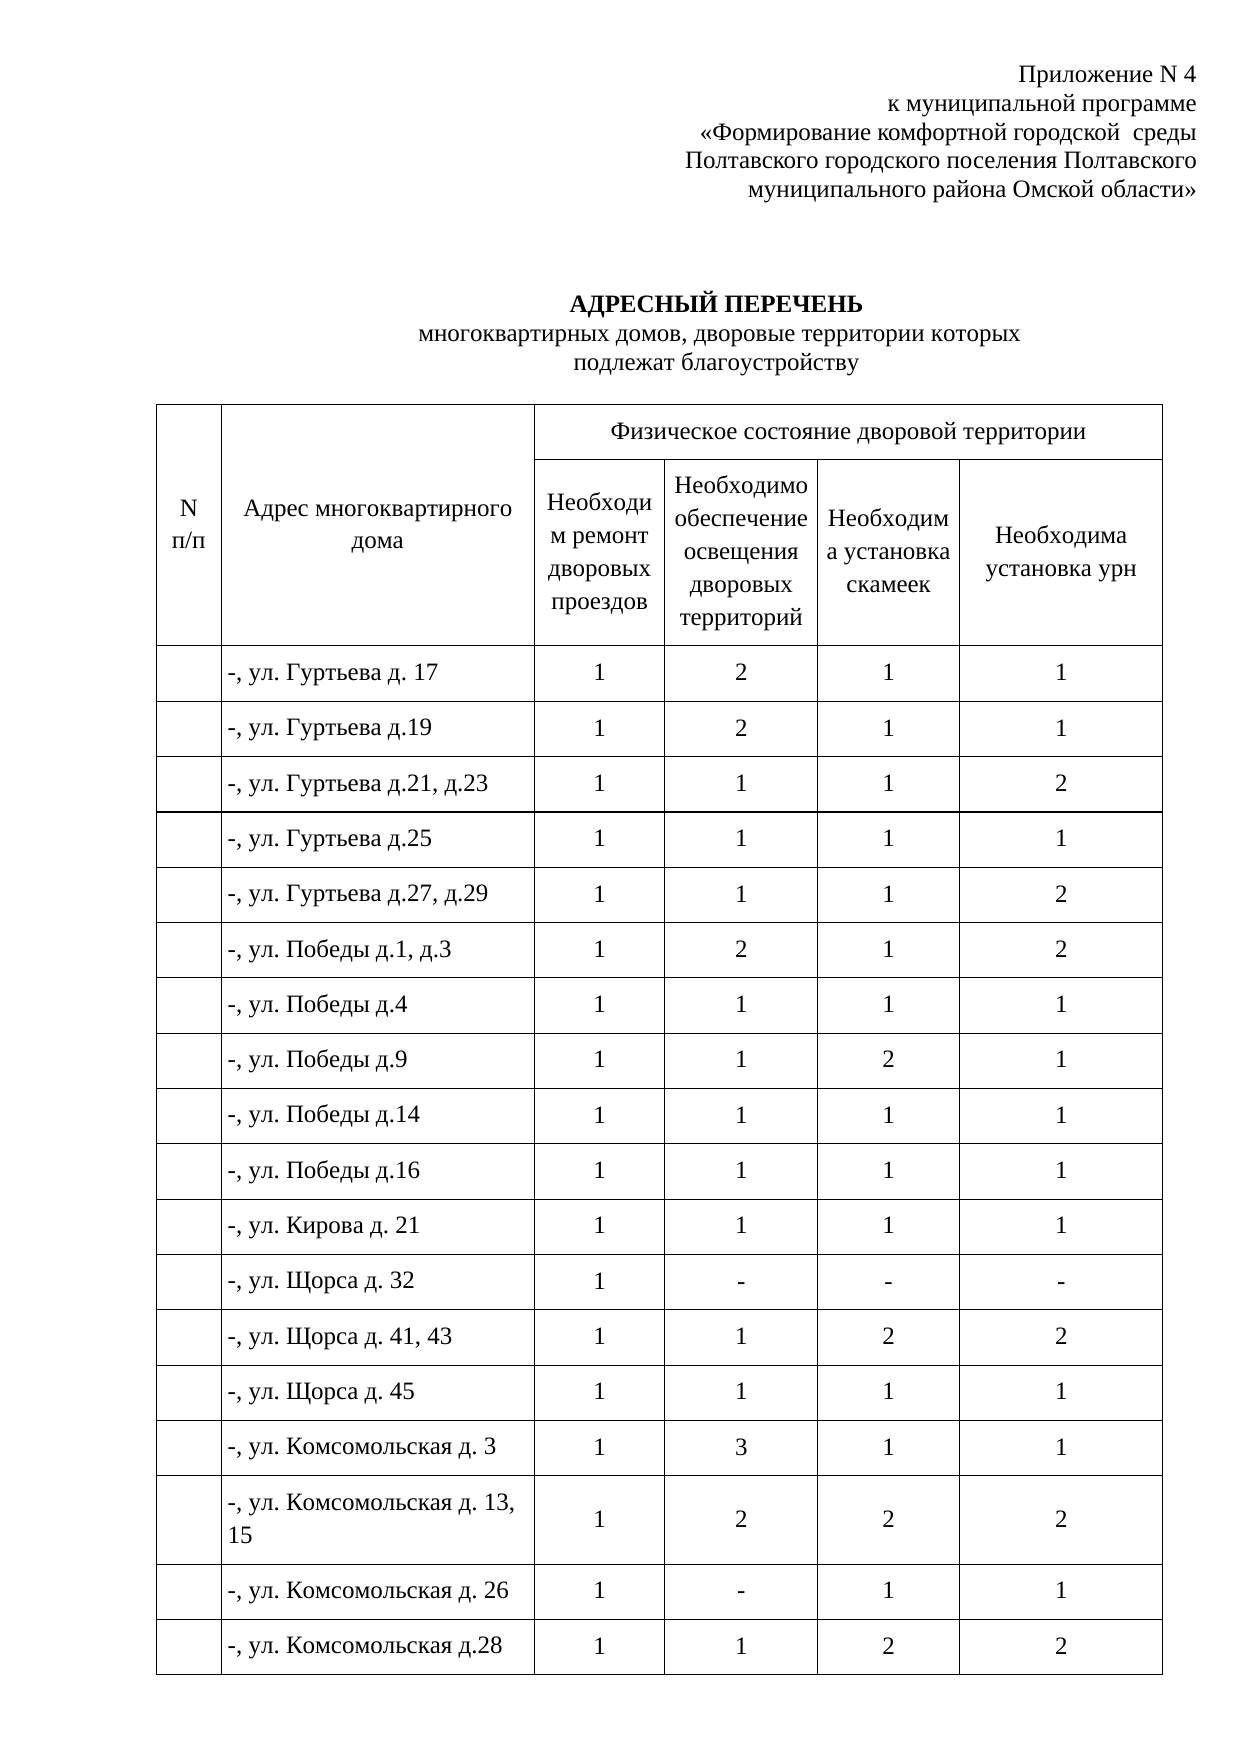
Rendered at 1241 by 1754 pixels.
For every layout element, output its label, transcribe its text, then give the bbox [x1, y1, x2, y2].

table_cell Необходима установка урн [960, 460, 1162, 645]
table_cell 1 [818, 923, 959, 977]
table_cell [157, 757, 221, 811]
table_cell [157, 1310, 221, 1364]
table_cell 2 [960, 1476, 1162, 1563]
table_cell 1 [818, 813, 959, 867]
table_cell 1 [535, 813, 664, 867]
table_cell 1 [818, 646, 959, 701]
table_cell 1 [960, 1144, 1162, 1198]
table_cell [157, 978, 221, 1033]
table_header Физическое состояние дворовой территории [535, 405, 1162, 459]
table_cell 1 [960, 813, 1162, 867]
table_cell 1 [960, 1034, 1162, 1088]
table_cell 1 [818, 1421, 959, 1475]
table_cell [157, 1620, 221, 1674]
table_cell -, ул. Победы д.1, д.3 [222, 923, 534, 977]
table_cell 2 [960, 757, 1162, 811]
table_cell 2 [665, 702, 817, 756]
table_cell 1 [818, 1565, 959, 1619]
table_cell -, ул. Гуртьева д.27, д.29 [222, 868, 534, 922]
text к муниципальной программе [162, 88, 1197, 117]
table_cell -, ул. Гуртьева д.21, д.23 [222, 757, 534, 811]
table_cell 2 [665, 923, 817, 977]
table_cell 1 [818, 868, 959, 922]
table_cell 1 [818, 1200, 959, 1254]
table_cell 1 [818, 1366, 959, 1420]
table_cell 1 [535, 978, 664, 1033]
table_cell 1 [960, 702, 1162, 756]
title подлежат благоустройству [162, 347, 1196, 375]
table_cell Необходима установка скамеек [818, 460, 959, 645]
table_cell 1 [535, 1310, 664, 1364]
table_cell 1 [535, 1620, 664, 1674]
table_cell 1 [665, 1089, 817, 1143]
table_cell [157, 813, 221, 867]
table_cell - [665, 1565, 817, 1619]
table_cell 1 [818, 978, 959, 1033]
table_cell 1 [535, 1144, 664, 1198]
table_cell 1 [665, 1200, 817, 1254]
table_cell 1 [665, 1366, 817, 1420]
table_cell -, ул. Победы д.9 [222, 1034, 534, 1088]
table_header Адрес многоквартирного дома [222, 405, 534, 645]
text Приложение N 4 [162, 59, 1196, 88]
table_cell 1 [960, 1089, 1162, 1143]
table_cell 1 [665, 813, 817, 867]
table_cell 1 [535, 1089, 664, 1143]
table_cell [157, 923, 221, 977]
table_cell 1 [535, 1034, 664, 1088]
table_cell -, ул. Комсомольская д. 13, 15 [222, 1476, 534, 1563]
table_cell 2 [960, 1620, 1162, 1674]
table_cell -, ул. Щорса д. 32 [222, 1255, 534, 1309]
table_cell -, ул. Гуртьева д.25 [222, 813, 534, 867]
table_cell 1 [535, 757, 664, 811]
table_header N п/п [157, 405, 221, 645]
table_cell 2 [818, 1476, 959, 1563]
table_cell -, ул. Щорса д. 41, 43 [222, 1310, 534, 1364]
table_cell -, ул. Комсомольская д. 3 [222, 1421, 534, 1475]
table_cell [157, 1089, 221, 1143]
table_cell 1 [665, 1620, 817, 1674]
table_cell 1 [535, 702, 664, 756]
table_cell [157, 1421, 221, 1475]
table_cell 2 [960, 923, 1162, 977]
table_cell -, ул. Комсомольская д.28 [222, 1620, 534, 1674]
text муниципального района Омской области» [162, 174, 1197, 203]
table_cell 1 [818, 757, 959, 811]
table_cell 1 [960, 1421, 1162, 1475]
table_cell 1 [535, 1565, 664, 1619]
table_cell -, ул. Победы д.4 [222, 978, 534, 1033]
table_cell - [818, 1255, 959, 1309]
table_cell 1 [665, 757, 817, 811]
table_cell 1 [535, 646, 664, 701]
table_cell [157, 868, 221, 922]
table_cell [157, 646, 221, 701]
table_cell [157, 1200, 221, 1254]
table_cell 1 [960, 1565, 1162, 1619]
table_cell 1 [665, 1034, 817, 1088]
table_cell [157, 1366, 221, 1420]
table_cell 1 [535, 1200, 664, 1254]
table_cell - [665, 1255, 817, 1309]
table_cell 2 [960, 868, 1162, 922]
table_cell -, ул. Победы д.14 [222, 1089, 534, 1143]
table_cell 2 [818, 1310, 959, 1364]
table_cell Необходимо обеспечение освещения дворовых территорий [665, 460, 817, 645]
table_cell 2 [665, 646, 817, 701]
table_cell 1 [665, 1310, 817, 1364]
table_cell - [960, 1255, 1162, 1309]
table_cell -, ул. Победы д.16 [222, 1144, 534, 1198]
table_cell 1 [818, 1144, 959, 1198]
table_cell 1 [960, 646, 1162, 701]
table_cell 1 [535, 868, 664, 922]
table_cell 1 [960, 1200, 1162, 1254]
table_cell 1 [960, 1366, 1162, 1420]
table_cell [157, 1255, 221, 1309]
table_cell [157, 1476, 221, 1563]
table_cell [157, 1034, 221, 1088]
table_cell 3 [665, 1421, 817, 1475]
table_cell -, ул. Щорса д. 45 [222, 1366, 534, 1420]
table_cell 1 [535, 923, 664, 977]
table_cell 2 [665, 1476, 817, 1563]
table_cell 1 [665, 978, 817, 1033]
table_cell 1 [535, 1255, 664, 1309]
table_cell 1 [535, 1476, 664, 1563]
table_cell 2 [818, 1620, 959, 1674]
table_cell [157, 1565, 221, 1619]
table_cell 1 [535, 1421, 664, 1475]
table_cell 1 [665, 868, 817, 922]
table_cell 1 [818, 702, 959, 756]
table_cell [157, 702, 221, 756]
table_cell -, ул. Гуртьева д. 17 [222, 646, 534, 701]
text Полтавского городского поселения Полтавского [162, 145, 1197, 174]
table_cell -, ул. Кирова д. 21 [222, 1200, 534, 1254]
table_cell 2 [960, 1310, 1162, 1364]
table_cell 1 [960, 978, 1162, 1033]
title многоквартирных домов, дворовые территории которых [162, 318, 1196, 347]
table_cell -, ул. Гуртьева д.19 [222, 702, 534, 756]
table_cell 1 [535, 1366, 664, 1420]
title АДРЕСНЫЙ ПЕРЕЧЕНЬ [162, 289, 1196, 318]
text «Формирование комфортной городской среды [162, 117, 1197, 145]
table_cell Необходим ремонт дворовых проездов [535, 460, 664, 645]
table_cell 1 [665, 1144, 817, 1198]
table_cell -, ул. Комсомольская д. 26 [222, 1565, 534, 1619]
table_cell 2 [818, 1034, 959, 1088]
table_cell [157, 1144, 221, 1198]
table_cell 1 [818, 1089, 959, 1143]
